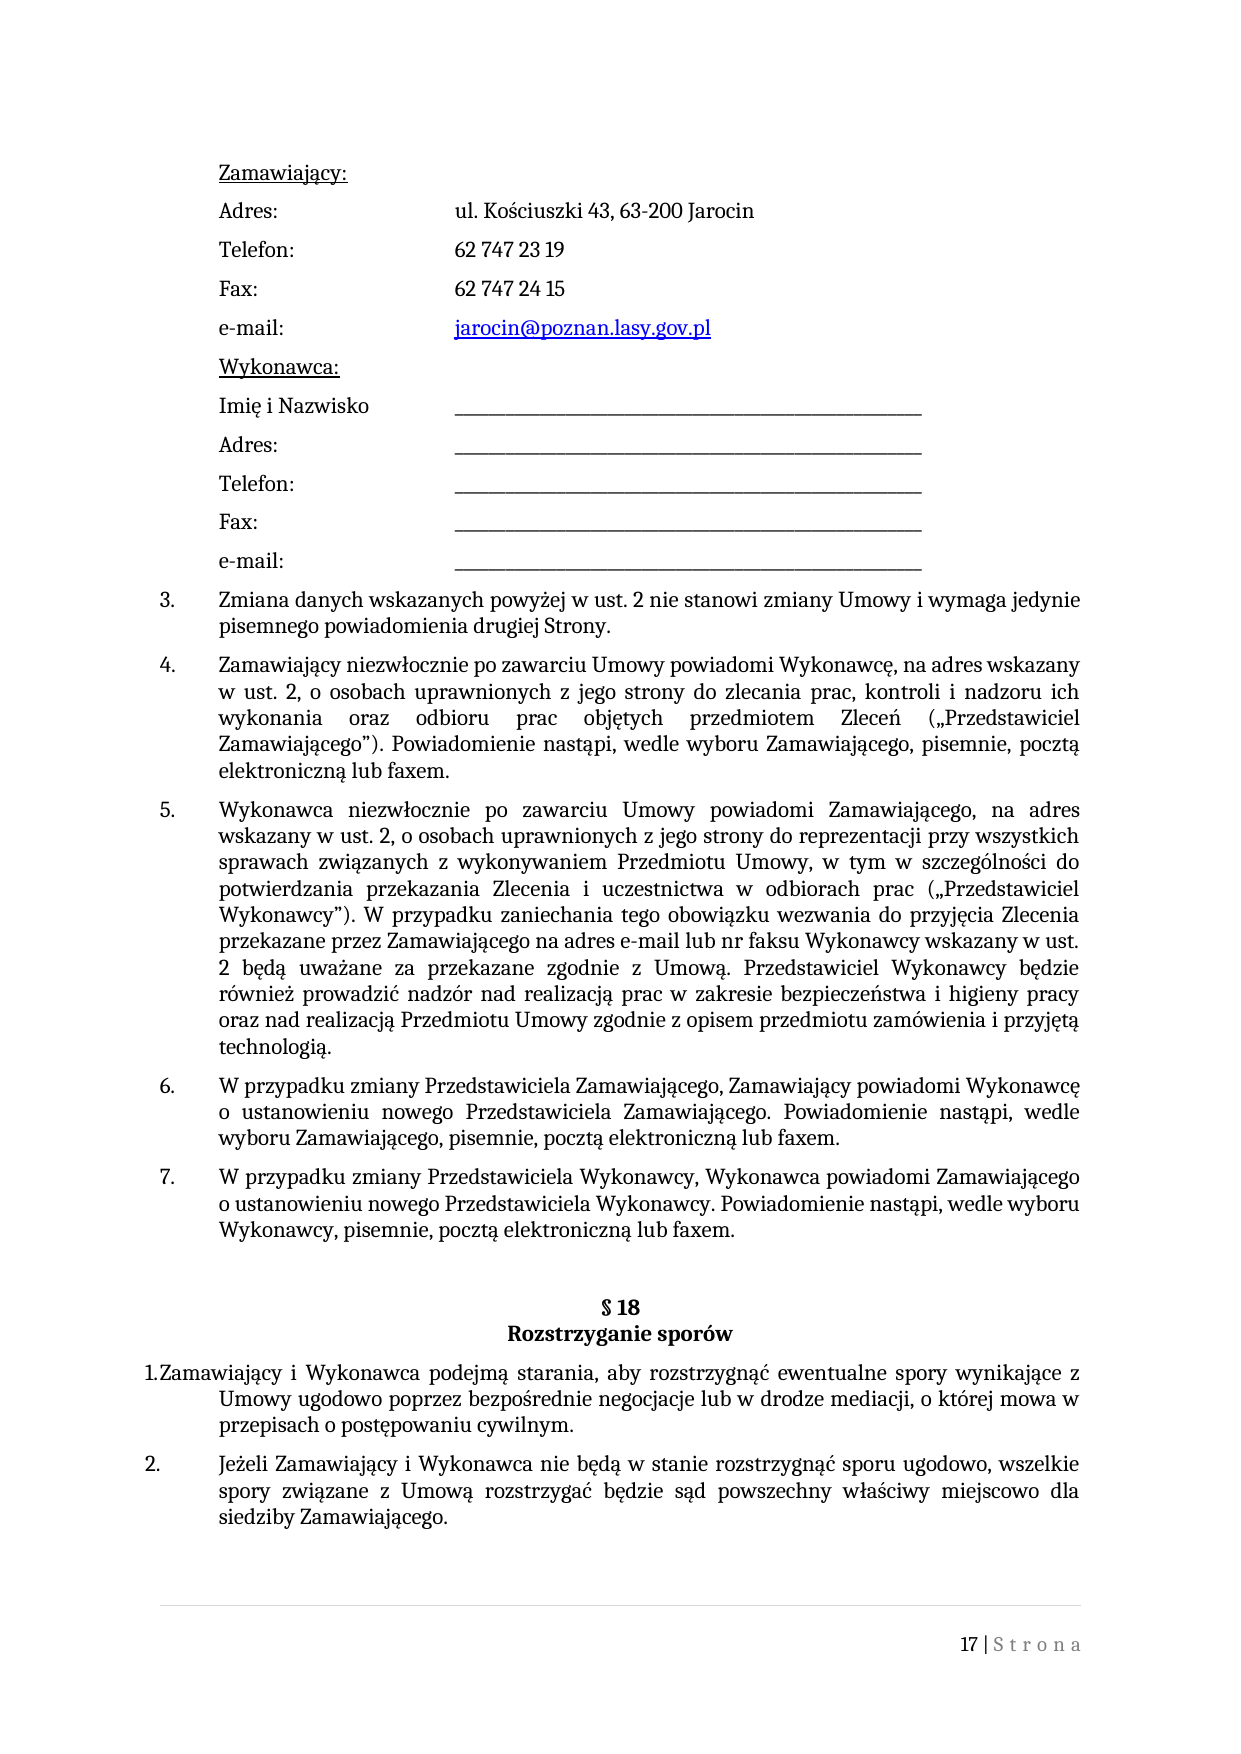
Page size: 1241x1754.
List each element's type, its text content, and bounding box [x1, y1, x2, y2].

text Fax: 62 747 24 15 [218, 276, 1081, 302]
list Zamawiający niezwłocznie po zawarciu Umowy powiadomi Wykonawcę, na adres wskazany w ust. 2, o osobach uprawnionych z jego strony do zlecania prac, kontroli i nadzoru ich wykonania oraz odbioru prac objętych przedmiotem Zleceń („Przedstawiciel Zamawiającego”). Powiadomienie nastąpi, wedle wyboru Zamawiającego, pisemnie, pocztą elektroniczną lub faxem. [159, 652, 1081, 784]
text e-mail: _______________________________________________________ [218, 548, 1081, 574]
text Zamawiający: [218, 159, 1081, 186]
text Imię i Nazwisko _______________________________________________________ [218, 393, 1081, 419]
list Zamawiający i Wykonawca podejmą starania, aby rozstrzygnąć ewentualne spory wynikające z Umowy ugodowo poprzez bezpośrednie negocjacje lub w drodze mediacji, o której mowa w przepisach o postępowaniu cywilnym. [145, 1359, 1081, 1439]
list Jeżeli Zamawiający i Wykonawca nie będą w stanie rozstrzygnąć sporu ugodowo, wszelkie spory związane z Umową rozstrzygać będzie sąd powszechny właściwy miejscowo dla siedziby Zamawiającego. [145, 1451, 1081, 1530]
text § 18 Rozstrzyganie sporów [159, 1294, 1081, 1347]
text Telefon: 62 747 23 19 [218, 237, 1081, 263]
text Fax: _______________________________________________________ [218, 509, 1081, 536]
list Wykonawca niezwłocznie po zawarciu Umowy powiadomi Zamawiającego, na adres wskazany w ust. 2, o osobach uprawnionych z jego strony do reprezentacji przy wszystkich sprawach związanych z wykonywaniem Przedmiotu Umowy, w tym w szczególności do potwierdzania przekazania Zlecenia i uczestnictwa w odbiorach prac („Przedstawiciel Wykonawcy”). W przypadku zaniechania tego obowiązku wezwania do przyjęcia Zlecenia przekazane przez Zamawiającego na adres e-mail lub nr faksu Wykonawcy wskazany w ust. 2 będą uważane za przekazane zgodnie z Umową. Przedstawiciel Wykonawcy będzie również prowadzić nadzór nad realizacją prac w zakresie bezpieczeństwa i higieny pracy oraz nad realizacją Przedmiotu Umowy zgodnie z opisem przedmiotu zamówienia i przyjętą technologią. [159, 796, 1081, 1060]
text e-mail: jarocin@poznan.lasy.gov.pl [218, 315, 1081, 341]
text Wykonawca: [218, 354, 1081, 380]
list W przypadku zmiany Przedstawiciela Zamawiającego, Zamawiający powiadomi Wykonawcę o ustanowieniu nowego Przedstawiciela Zamawiającego. Powiadomienie nastąpi, wedle wyboru Zamawiającego, pisemnie, pocztą elektroniczną lub faxem. [159, 1072, 1081, 1151]
text Telefon: _______________________________________________________ [218, 470, 1081, 497]
text Adres: ul. Kościuszki 43, 63-200 Jarocin [218, 198, 1081, 225]
text Adres: _______________________________________________________ [218, 431, 1081, 458]
list Zmiana danych wskazanych powyżej w ust. 2 nie stanowi zmiany Umowy i wymaga jedynie pisemnego powiadomienia drugiej Strony. [159, 587, 1081, 639]
list W przypadku zmiany Przedstawiciela Wykonawcy, Wykonawca powiadomi Zamawiającego o ustanowieniu nowego Przedstawiciela Wykonawcy. Powiadomienie nastąpi, wedle wyboru Wykonawcy, pisemnie, pocztą elektroniczną lub faxem. [159, 1164, 1081, 1243]
